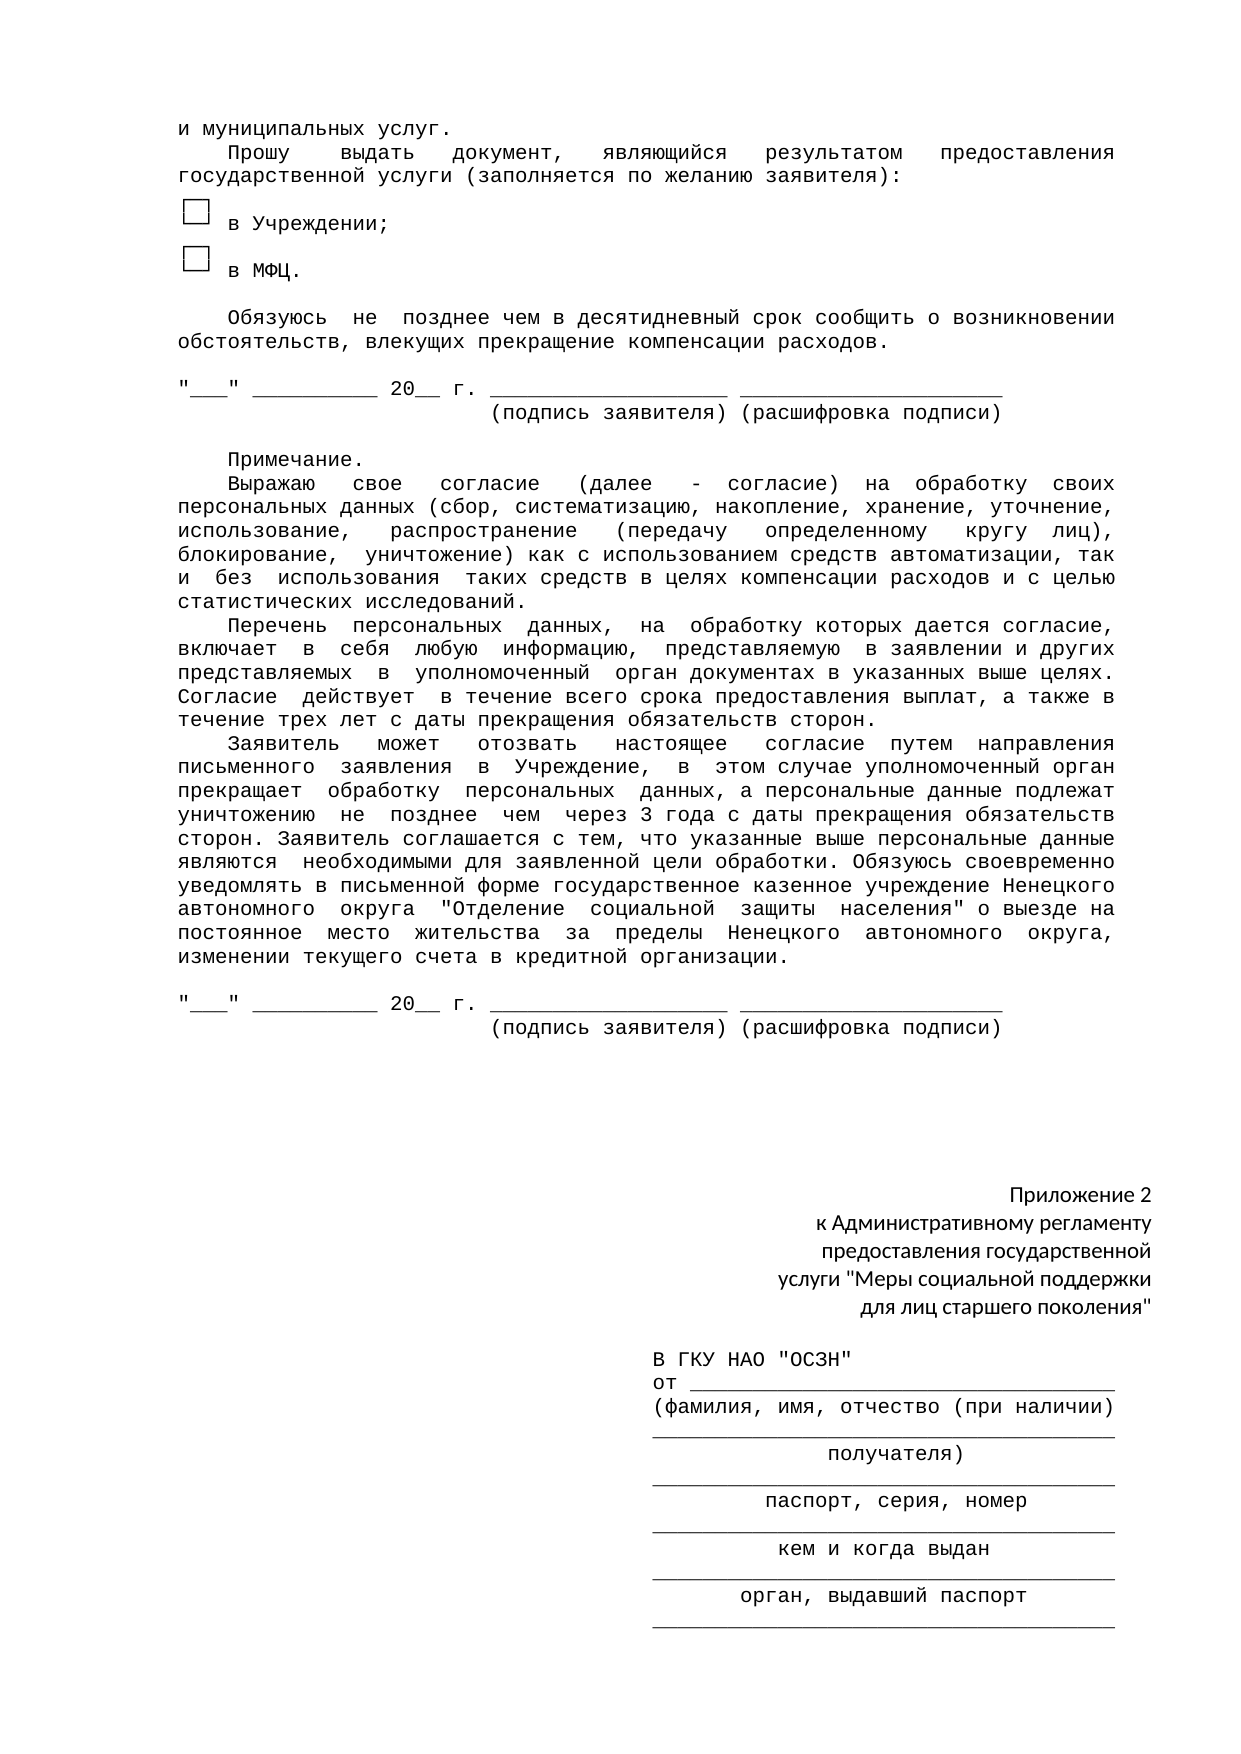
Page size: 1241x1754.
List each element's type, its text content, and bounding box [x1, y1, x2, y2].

text и муниципальных услуг. [177, 118, 1152, 142]
text от __________________________________ [177, 1372, 1152, 1396]
text орган, выдавший паспорт [177, 1585, 1152, 1609]
text получателя) [177, 1443, 1152, 1467]
text постоянное место жительства за пределы Ненецкого автономного округа, [177, 922, 1152, 946]
text предоставления государственной [177, 1236, 1152, 1264]
text "___" __________ 20__ г. ___________________ _____________________ [177, 993, 1152, 1017]
text кем и когда выдан [177, 1538, 1152, 1561]
text использование, распространение (передачу определенному кругу лиц), [177, 520, 1152, 544]
text Приложение 2 [177, 1180, 1152, 1208]
text └─┘ в МФЦ. [177, 260, 1152, 284]
text Перечень персональных данных, на обработку которых дается согласие, [177, 615, 1152, 638]
text (подпись заявителя) (расшифровка подписи) [177, 402, 1152, 426]
text Заявитель может отозвать настоящее согласие путем направления [177, 733, 1152, 757]
text _____________________________________ [177, 1514, 1152, 1538]
text Обязуюсь не позднее чем в десятидневный срок сообщить о возникновении [177, 307, 1152, 331]
text Прошу выдать документ, являющийся результатом предоставления [177, 142, 1152, 165]
text уведомлять в письменной форме государственное казенное учреждение Ненецкого [177, 875, 1152, 898]
text изменении текущего счета в кредитной организации. [177, 946, 1152, 969]
text представляемых в уполномоченный орган документах в указанных выше целях. [177, 662, 1152, 686]
text автономного округа "Отделение социальной защиты населения" о выезде на [177, 898, 1152, 922]
text ┌─┐ [177, 236, 1152, 260]
text сторон. Заявитель соглашается с тем, что указанные выше персональные данные [177, 827, 1152, 851]
text "___" __________ 20__ г. ___________________ _____________________ [177, 378, 1152, 402]
text В ГКУ НАО "ОСЗН" [177, 1348, 1152, 1372]
text └─┘ в Учреждении; [177, 213, 1152, 236]
text _____________________________________ [177, 1561, 1152, 1585]
text паспорт, серия, номер [177, 1490, 1152, 1514]
text к Административному регламенту [177, 1208, 1152, 1236]
text блокирование, уничтожение) как с использованием средств автоматизации, так [177, 544, 1152, 567]
text _____________________________________ [177, 1467, 1152, 1490]
text прекращает обработку персональных данных, а персональные данные подлежат [177, 780, 1152, 804]
text Согласие действует в течение всего срока предоставления выплат, а также в [177, 686, 1152, 709]
text _____________________________________ [177, 1609, 1152, 1632]
text Примечание. [177, 449, 1152, 473]
text государственной услуги (заполняется по желанию заявителя): [177, 165, 1152, 189]
text течение трех лет с даты прекращения обязательств сторон. [177, 709, 1152, 733]
text (подпись заявителя) (расшифровка подписи) [177, 1017, 1152, 1040]
text Выражаю свое согласие (далее - согласие) на обработку своих [177, 473, 1152, 496]
text включает в себя любую информацию, представляемую в заявлении и других [177, 638, 1152, 662]
text уничтожению не позднее чем через 3 года с даты прекращения обязательств [177, 804, 1152, 827]
text обстоятельств, влекущих прекращение компенсации расходов. [177, 331, 1152, 354]
text являются необходимыми для заявленной цели обработки. Обязуюсь своевременно [177, 851, 1152, 875]
text услуги "Меры социальной поддержки [177, 1264, 1152, 1292]
text статистических исследований. [177, 591, 1152, 615]
text для лиц старшего поколения" [177, 1292, 1152, 1321]
text ┌─┐ [177, 189, 1152, 213]
text и без использования таких средств в целях компенсации расходов и с целью [177, 567, 1152, 591]
text персональных данных (сбор, систематизацию, накопление, хранение, уточнение, [177, 496, 1152, 520]
text письменного заявления в Учреждение, в этом случае уполномоченный орган [177, 757, 1152, 780]
text _____________________________________ [177, 1419, 1152, 1443]
text (фамилия, имя, отчество (при наличии) [177, 1396, 1152, 1419]
